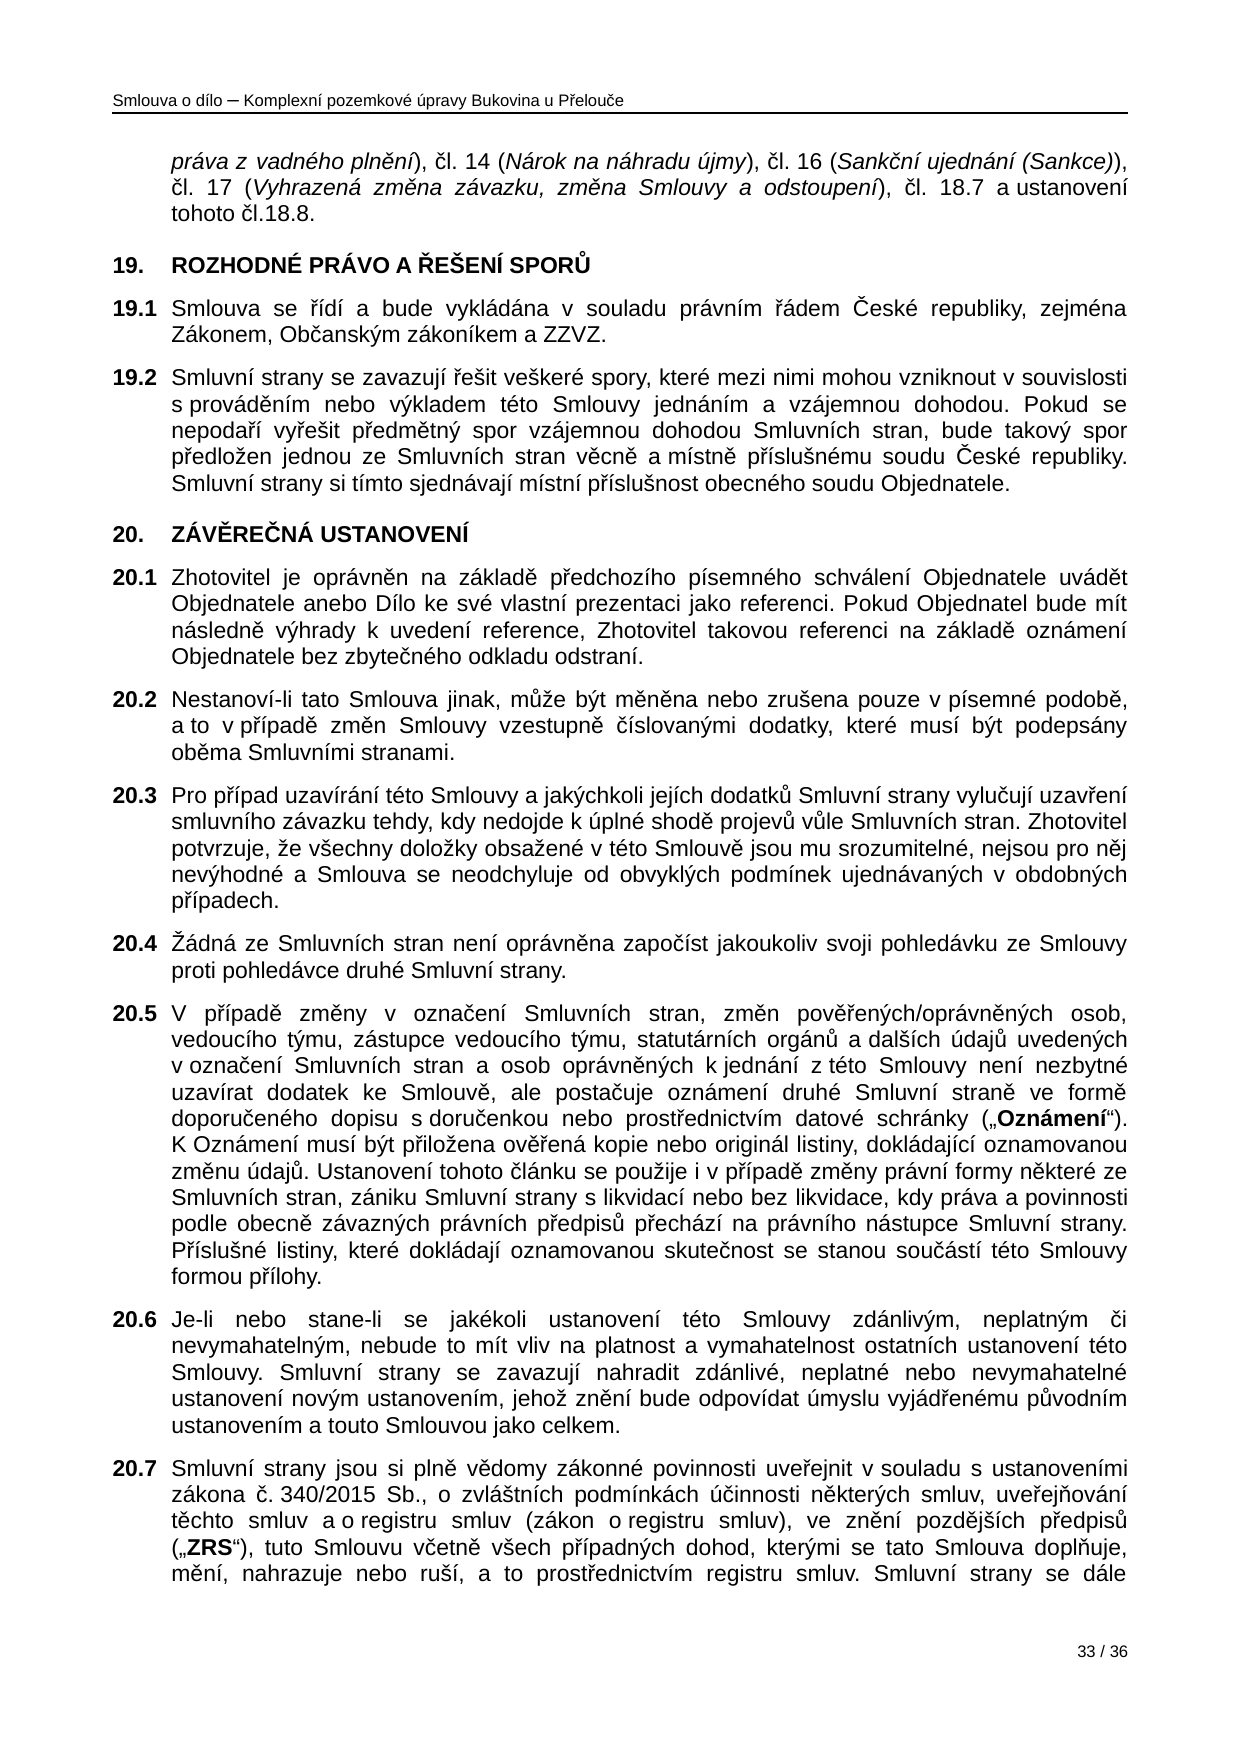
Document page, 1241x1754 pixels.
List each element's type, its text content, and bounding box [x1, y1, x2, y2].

text Je-li nebo stane-li se jakékoli ustanovení této Smlouvy zdánlivým, neplatným či nevymahatelným, nebude to mít vliv na platnost a vymahatelnost ostatních ustanovení této Smlouvy. Smluvní strany se zavazují nahradit zdánlivé, neplatné nebo nevymahatelné ustanovení novým ustanovením, jehož znění bude odpovídat úmyslu vyjádřenému původním ustanovením a touto Smlouvou jako celkem. [112, 1306, 1128, 1438]
text Rozhodné právo a řešení sporů [112, 252, 1128, 278]
text Smluvní strany se zavazují řešit veškeré spory, které mezi nimi mohou vzniknout v souvislosti s prováděním nebo výkladem této Smlouvy jednáním a vzájemnou dohodou. Pokud se nepodaří vyřešit předmětný spor vzájemnou dohodou Smluvních stran, bude takový spor předložen jednou ze Smluvních stran věcně a místně příslušnému soudu České republiky. Smluvní strany si tímto sjednávají místní příslušnost obecného soudu Objednatele. [112, 364, 1128, 496]
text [112, 148, 1128, 227]
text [112, 1454, 1128, 1586]
text Smlouva se řídí a bude vykládána v souladu právním řádem České republiky, zejména Zákonem, Občanským zákoníkem a ZZVZ. [112, 295, 1128, 347]
text Pro případ uzavírání této Smlouvy a jakýchkoli jejích dodatků Smluvní strany vylučují uzavření smluvního závazku tehdy, kdy nedojde k úplné shodě projevů vůle Smluvních stran. Zhotovitel potvrzuje, že všechny doložky obsažené v této Smlouvě jsou mu srozumitelné, nejsou pro něj nevýhodné a Smlouva se neodchyluje od obvyklých podmínek ujednávaných v obdobných případech. [112, 782, 1128, 913]
text V případě změny v označení Smluvních stran, změn pověřených/oprávněných osob, vedoucího týmu, zástupce vedoucího týmu, statutárních orgánů a dalších údajů uvedených v označení Smluvních stran a osob oprávněných k jednání z této Smlouvy není nezbytné uzavírat dodatek ke Smlouvě, ale postačuje oznámení druhé Smluvní straně ve formě doporučeného dopisu s doručenkou nebo prostřednictvím datové schránky („Oznámení“). K Oznámení musí být přiložena ověřená kopie nebo originál listiny, dokládající oznamovanou změnu údajů. Ustanovení tohoto článku se použije i v případě změny právní formy některé ze Smluvních stran, zániku Smluvní strany s likvidací nebo bez likvidace, kdy práva a povinnosti podle obecně závazných právních předpisů přechází na právního nástupce Smluvní strany. Příslušné listiny, které dokládají oznamovanou skutečnost se stanou součástí této Smlouvy formou přílohy. [112, 999, 1128, 1289]
text Zhotovitel je oprávněn na základě předchozího písemného schválení Objednatele uvádět Objednatele anebo Dílo ke své vlastní prezentaci jako referenci. Pokud Objednatel bude mít následně výhrady k uvedení reference, Zhotovitel takovou referenci na základě oznámení Objednatele bez zbytečného odkladu odstraní. [112, 564, 1128, 669]
text Žádná ze Smluvních stran není oprávněna započíst jakoukoliv svoji pohledávku ze Smlouvy proti pohledávce druhé Smluvní strany. [112, 930, 1128, 983]
text Nestanoví-li tato Smlouva jinak, může být měněna nebo zrušena pouze v písemné podobě, a to v případě změn Smlouvy vzestupně číslovanými dodatky, které musí být podepsány oběma Smluvními stranami. [112, 686, 1128, 765]
text Závěrečná ustanovení [112, 521, 1128, 547]
